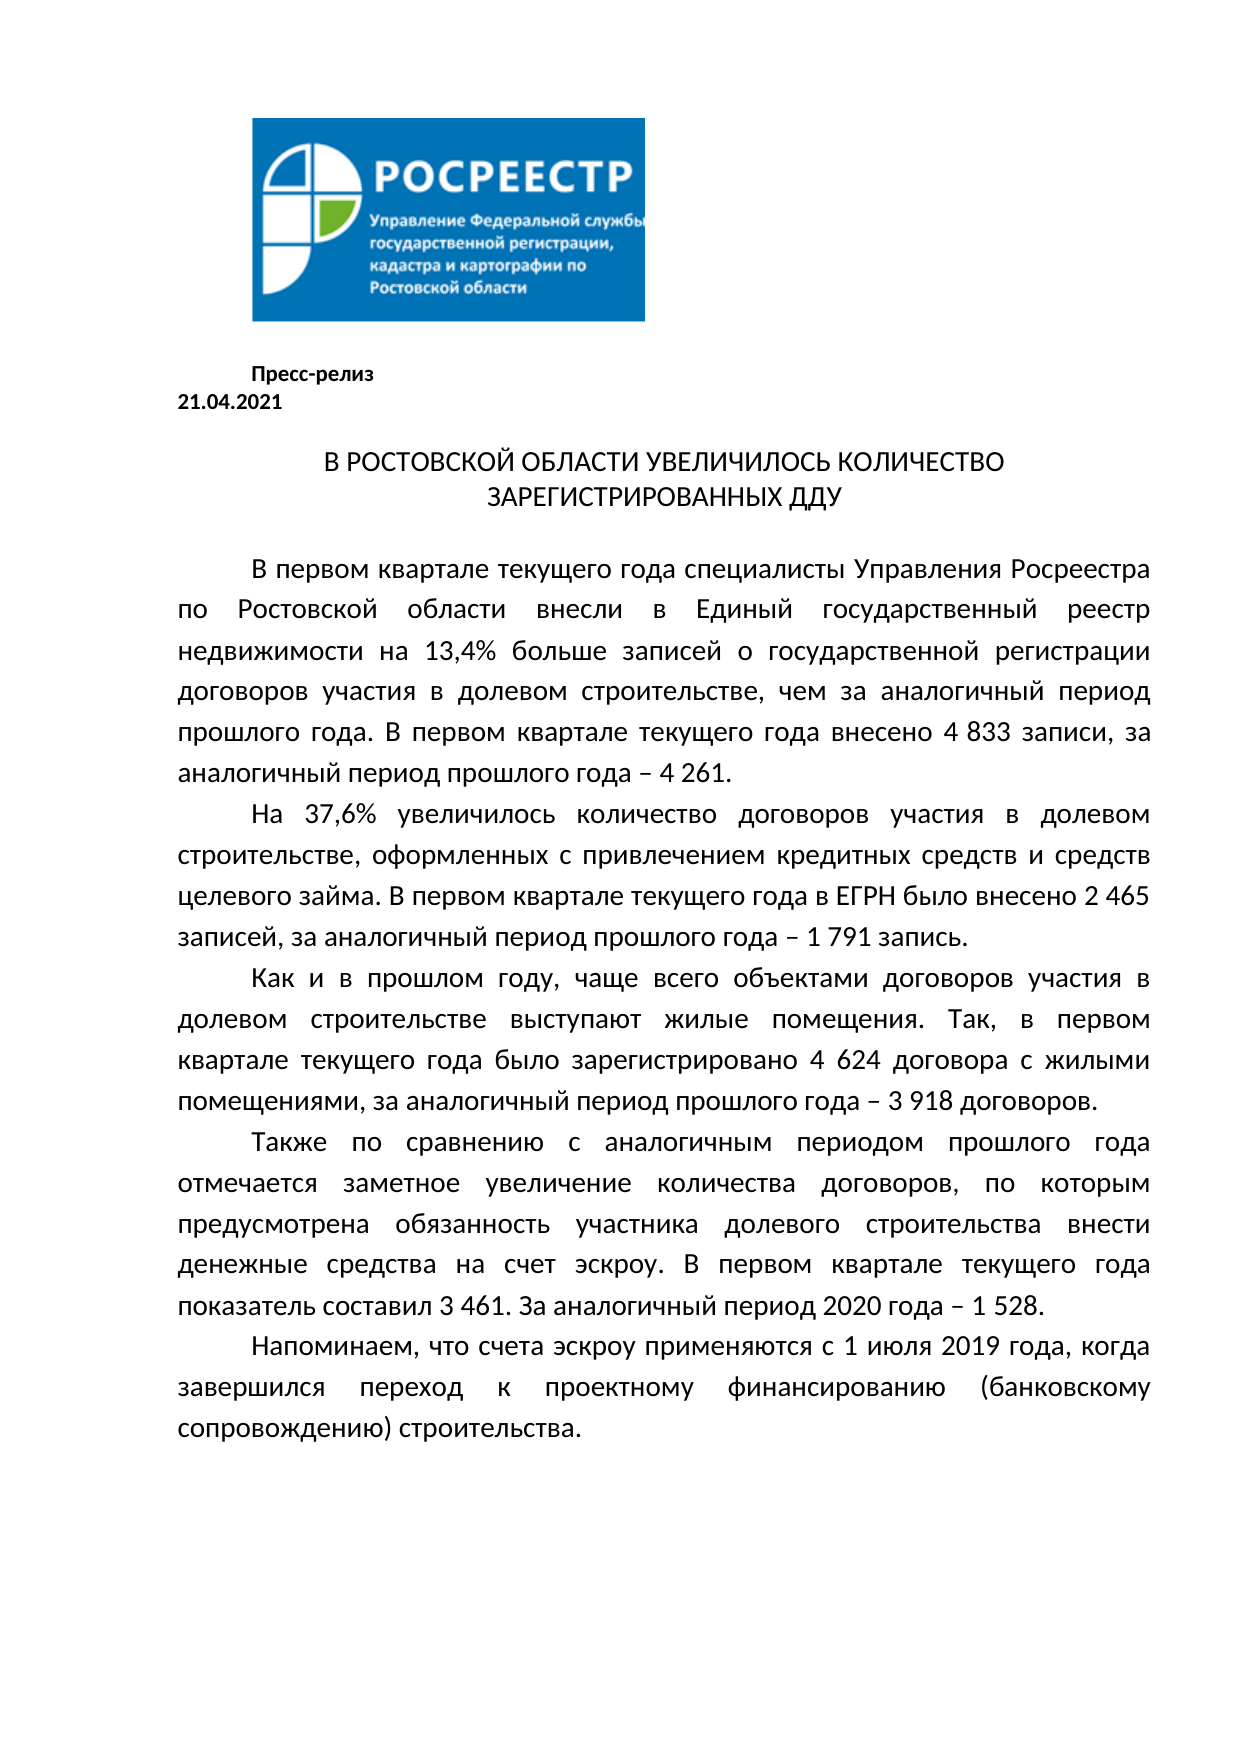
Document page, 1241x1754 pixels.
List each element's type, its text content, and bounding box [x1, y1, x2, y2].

text Пресс-релиз 21.04.2021 [177, 359, 1152, 415]
text Также по сравнению с аналогичным периодом прошлого года отмечается заметное увеличение количества договоров, по которым предусмотрена обязанность участника долевого строительства внести денежные средства на счет эскроу. В первом квартале текущего года показатель составил 3 461. За аналогичный период 2020 года – 1 528. [177, 1123, 1152, 1322]
text Как и в прошлом году, чаще всего объектами договоров участия в долевом строительстве выступают жилые помещения. Так, в первом квартале текущего года было зарегистрировано 4 624 договора с жилыми помещениями, за аналогичный период прошлого года – 3 918 договоров. [177, 959, 1152, 1117]
text Напоминаем, что счета эскроу применяются с 1 июля 2019 года, когда завершился переход к проектному финансированию (банковскому сопровождению) строительства. [177, 1327, 1152, 1445]
text В первом квартале текущего года специалисты Управления Росреестра по Ростовской области внесли в Единый государственный реестр недвижимости на 13,4% больше записей о государственной регистрации договоров участия в долевом строительстве, чем за аналогичный период прошлого года. В первом квартале текущего года внесено 4 833 записи, за аналогичный период прошлого года – 4 261. [177, 550, 1152, 790]
text На 37,6% увеличилось количество договоров участия в долевом строительстве, оформленных с привлечением кредитных средств и средств целевого займа. В первом квартале текущего года в ЕГРН было внесено 2 465 записей, за аналогичный период прошлого года – 1 791 запись. [177, 795, 1152, 954]
picture [251, 118, 645, 325]
text В РОСТОВСКОЙ ОБЛАСТИ УВЕЛИЧИЛОСЬ КОЛИЧЕСТВО ЗАРЕГИСТРИРОВАННЫХ ДДУ [177, 443, 1152, 514]
